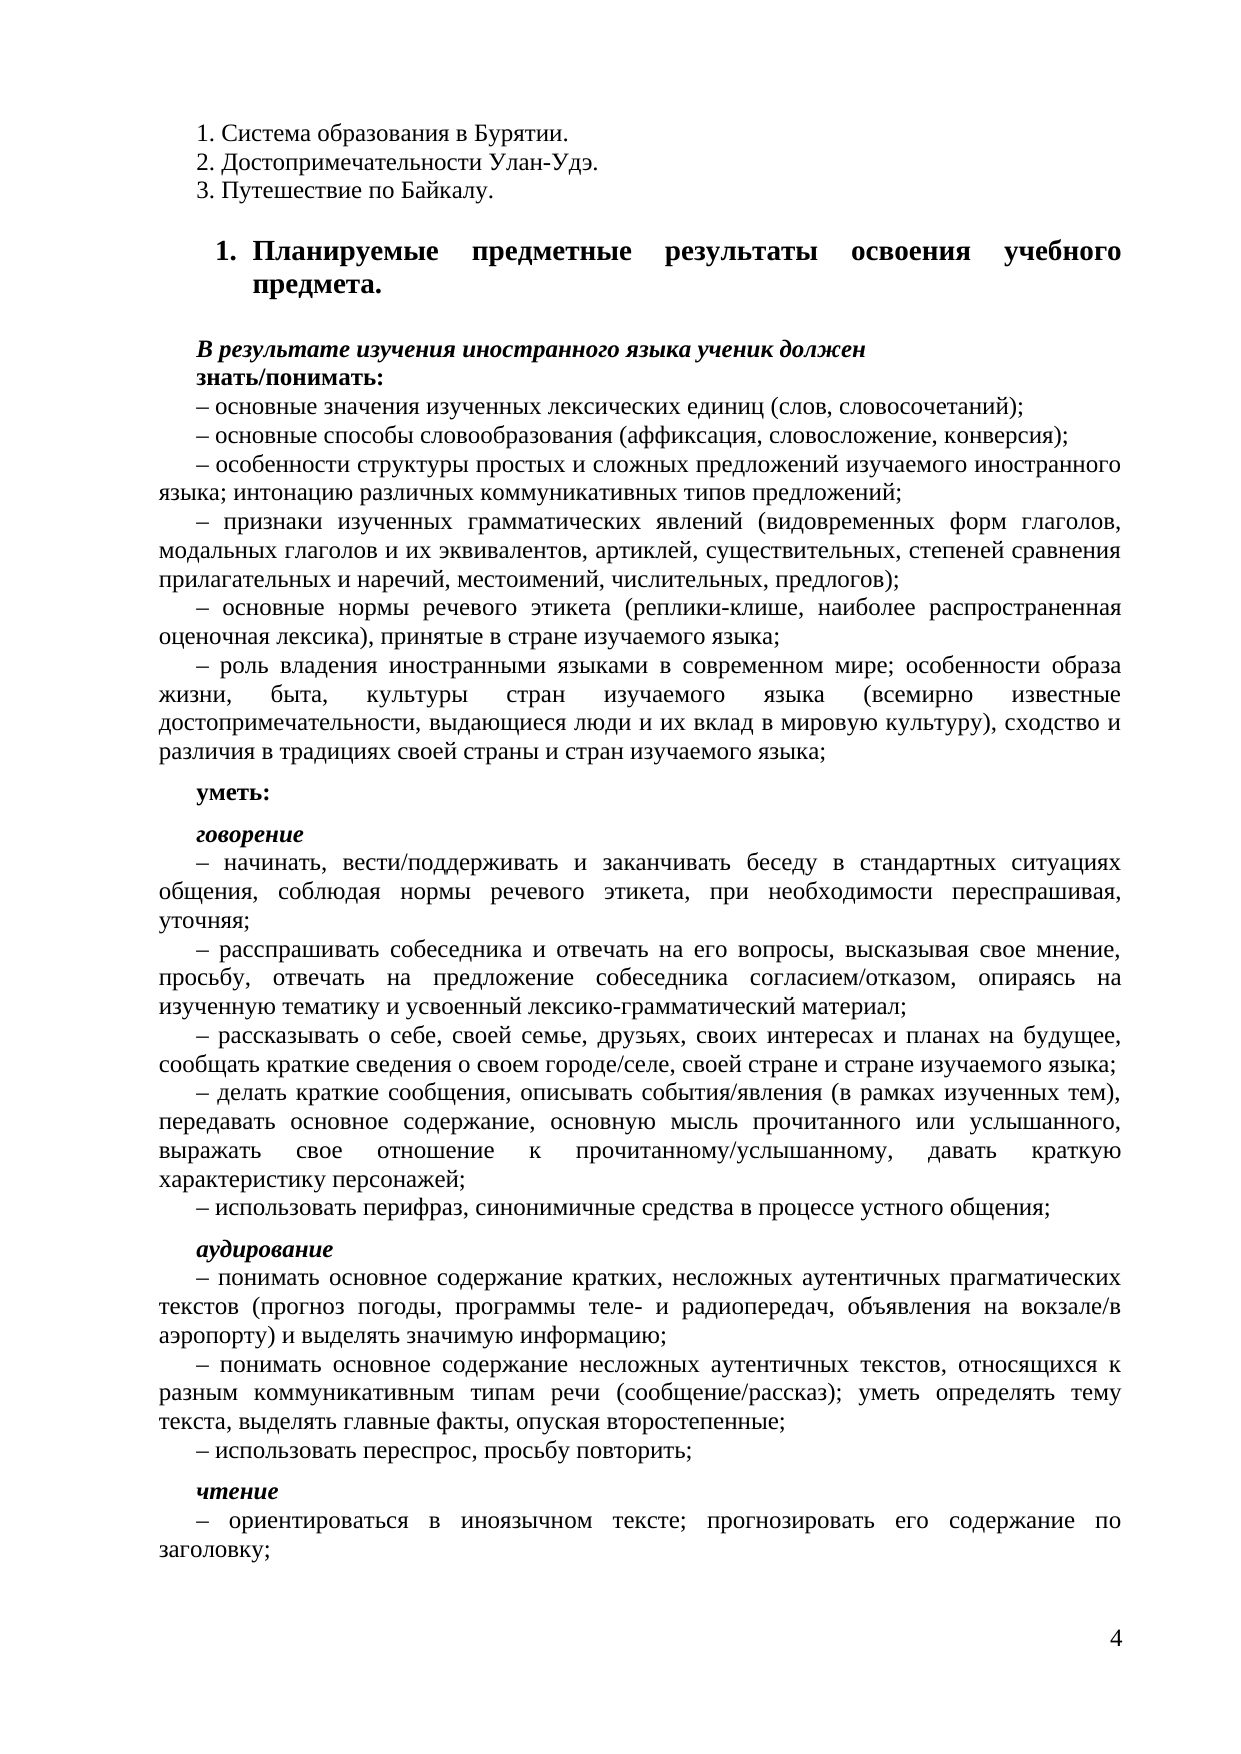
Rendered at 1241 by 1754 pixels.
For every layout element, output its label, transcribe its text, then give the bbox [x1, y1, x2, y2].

text – расспрашивать собеседника и отвечать на его вопросы, высказывая свое мнение, просьбу, отвечать на предложение собеседника согласием/отказом, опираясь на изученную тематику и усвоенный лексико-грамматический материал; [158, 934, 1122, 1020]
text 1. Система образования в Бурятии. [158, 118, 1122, 147]
text – особенности структуры простых и сложных предложений изучаемого иностранного языка; интонацию различных коммуникативных типов предложений; [158, 449, 1122, 506]
text аудирование [158, 1234, 1122, 1262]
text – делать краткие сообщения, описывать события/явления (в рамках изученных тем), передавать основное содержание, основную мысль прочитанного или услышанного, выражать свое отношение к прочитанному/услышанному, давать краткую характеристику персонажей; [158, 1077, 1122, 1192]
text 2. Достопримечательности Улан-Удэ. [158, 147, 1122, 176]
text – признаки изученных грамматических явлений (видовременных форм глаголов, модальных глаголов и их эквивалентов, артиклей, существительных, степеней сравнения прилагательных и наречий, местоимений, числительных, предлогов); [158, 506, 1122, 592]
text 3. Путешествие по Байкалу. [158, 176, 1122, 204]
text – использовать переспрос, просьбу повторить; [158, 1435, 1122, 1464]
text – понимать основное содержание несложных аутентичных текстов, относящихся к разным коммуникативным типам речи (сообщение/рассказ); уметь определять тему текста, выделять главные факты, опуская второстепенные; [158, 1349, 1122, 1435]
text говорение [158, 819, 1122, 847]
text – ориентироваться в иноязычном тексте; прогнозировать его содержание по заголовку; [158, 1505, 1122, 1562]
text чтение [158, 1476, 1122, 1505]
text – основные способы словообразования (аффиксация, словосложение, конверсия); [158, 420, 1122, 449]
text знать/понимать: [158, 362, 1122, 391]
text – понимать основное содержание кратких, несложных аутентичных прагматических текстов (прогноз погоды, программы теле- и радиопередач, объявления на вокзале/в аэропорту) и выделять значимую информацию; [158, 1262, 1122, 1349]
text уметь: [158, 777, 1122, 806]
text – основные нормы речевого этикета (реплики-клише, наиболее распространенная оценочная лексика), принятые в стране изучаемого языка; [158, 592, 1122, 650]
text В результате изучения иностранного языка ученик должен [158, 334, 1122, 362]
text – рассказывать о себе, своей семье, друзьях, своих интересах и планах на будущее, сообщать краткие сведения о своем городе/селе, своей стране и стране изучаемого языка; [158, 1020, 1122, 1077]
text – начинать, вести/поддерживать и заканчивать беседу в стандартных ситуациях общения, соблюдая нормы речевого этикета, при необходимости переспрашивая, уточняя; [158, 847, 1122, 934]
list Планируемые предметные результаты освоения учебного предмета. [215, 233, 1122, 300]
text – роль владения иностранными языками в современном мире; особенности образа жизни, быта, культуры стран изучаемого языка (всемирно известные достопримечательности, выдающиеся люди и их вклад в мировую культуру), сходство и различия в традициях своей страны и стран изучаемого языка; [158, 650, 1122, 765]
text – использовать перифраз, синонимичные средства в процессе устного общения; [158, 1192, 1122, 1221]
text – основные значения изученных лексических единиц (слов, словосочетаний); [158, 391, 1122, 420]
